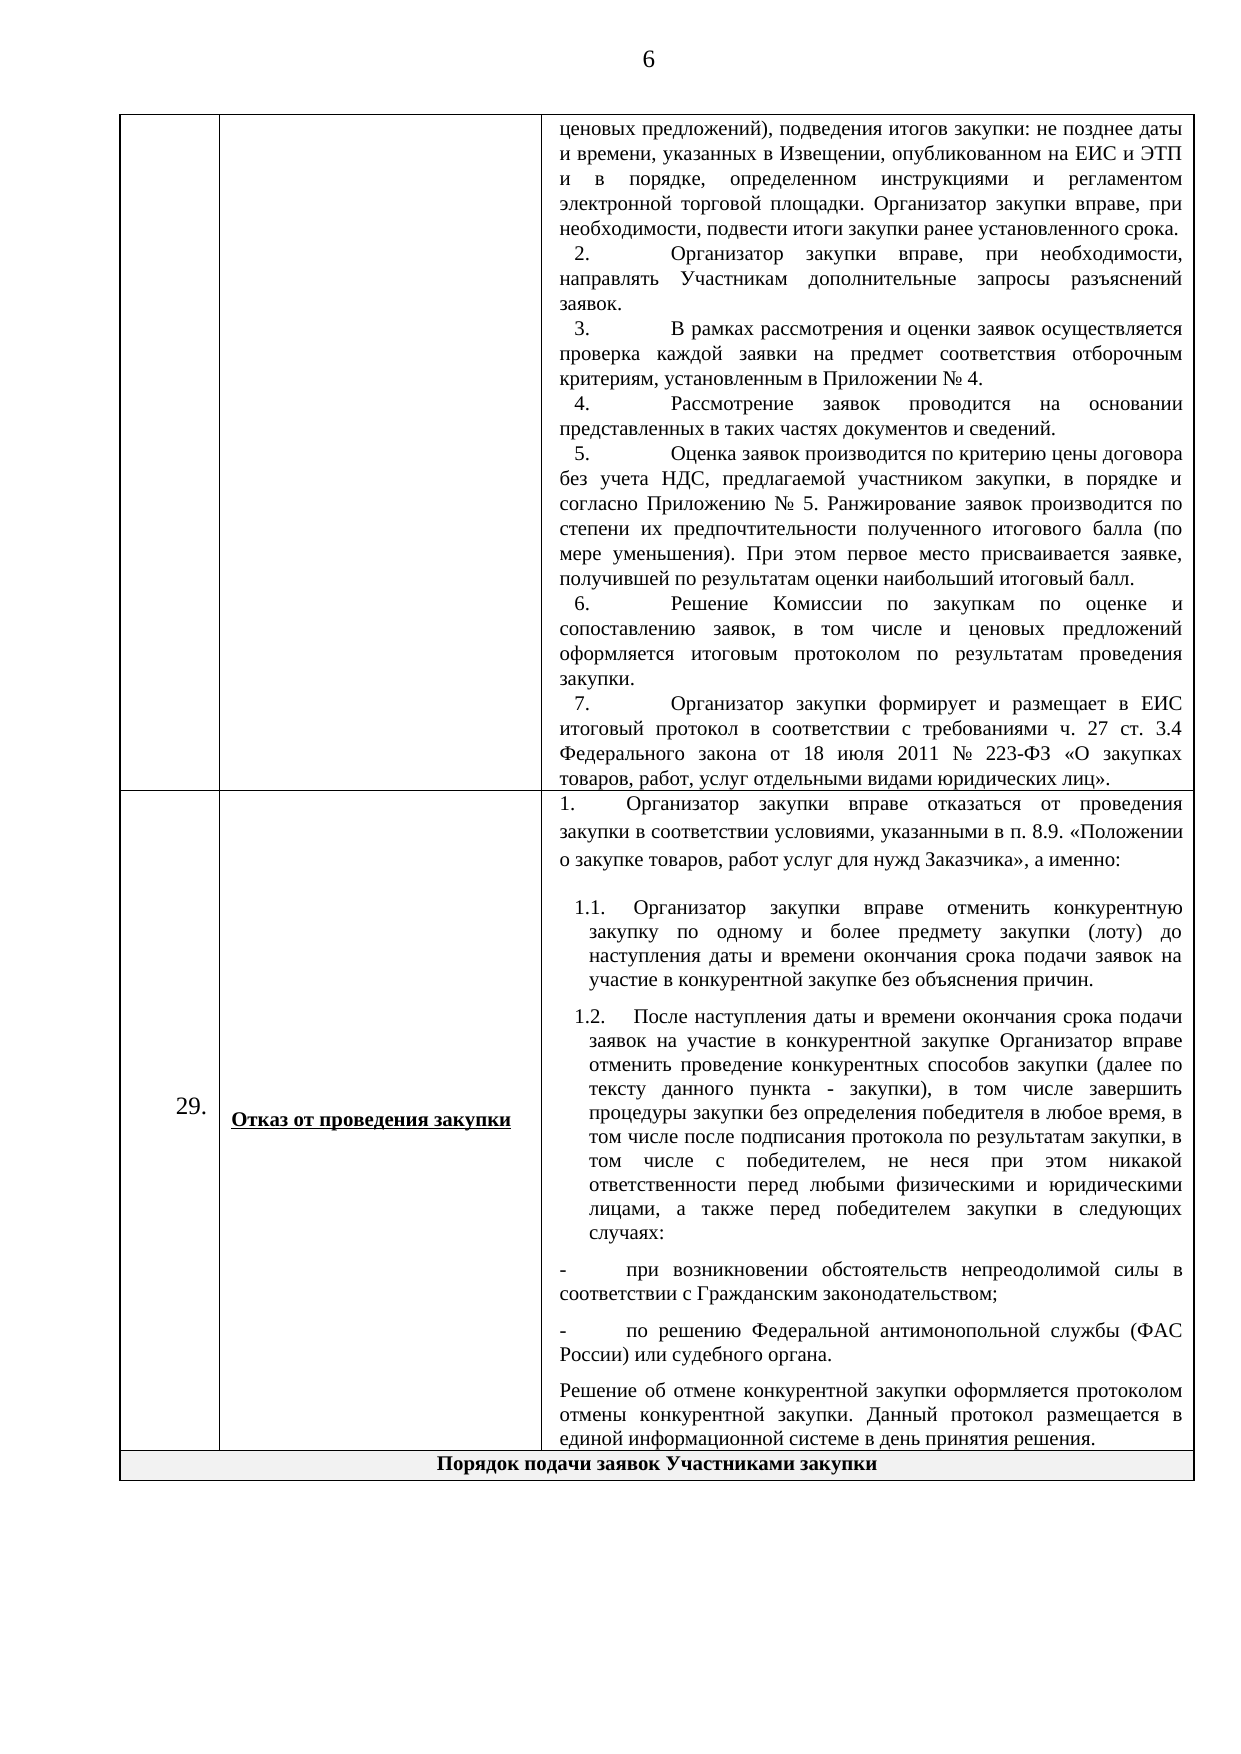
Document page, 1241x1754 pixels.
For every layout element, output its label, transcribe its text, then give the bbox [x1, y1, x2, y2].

table_cell Организатор закупки вправе отказаться от проведения закупки в соответствии условиями, указанными в п. 8.9. «Положении о закупке товаров, работ услуг для нужд Заказчика», а именно: Организатор закупки вправе отменить конкурентную закупку по одному и более предмету закупки (лоту) до наступления даты и времени окончания срока подачи заявок на участие в конкурентной закупке без объяснения причин. После наступления даты и времени окончания срока подачи заявок на участие в конкурентной закупке Организатор вправе отменить проведение конкурентных способов закупки (далее по тексту данного пункта - закупки), в том числе завершить процедуры закупки без определения победителя в любое время, в том числе после подписания протокола по результатам закупки, в том числе с победителем, не неся при этом никакой ответственности перед любыми физическими и юридическими лицами, а также перед победителем закупки в следующих случаях: - при возникновении обстоятельств непреодолимой силы в соответствии с Гражданским законодательством; - по решению Федеральной антимонопольной службы (ФАС России) или судебного органа. Решение об отмене конкурентной закупки оформляется протоколом отмены конкурентной закупки. Данный протокол размещается в единой информационной системе в день принятия решения. [542, 791, 1193, 1450]
table_cell [121, 115, 219, 790]
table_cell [220, 115, 541, 790]
table_cell Порядок подачи заявок Участниками закупки [121, 1451, 1193, 1480]
table_cell [121, 791, 219, 1450]
table_cell Отказ от проведения закупки [220, 791, 541, 1450]
